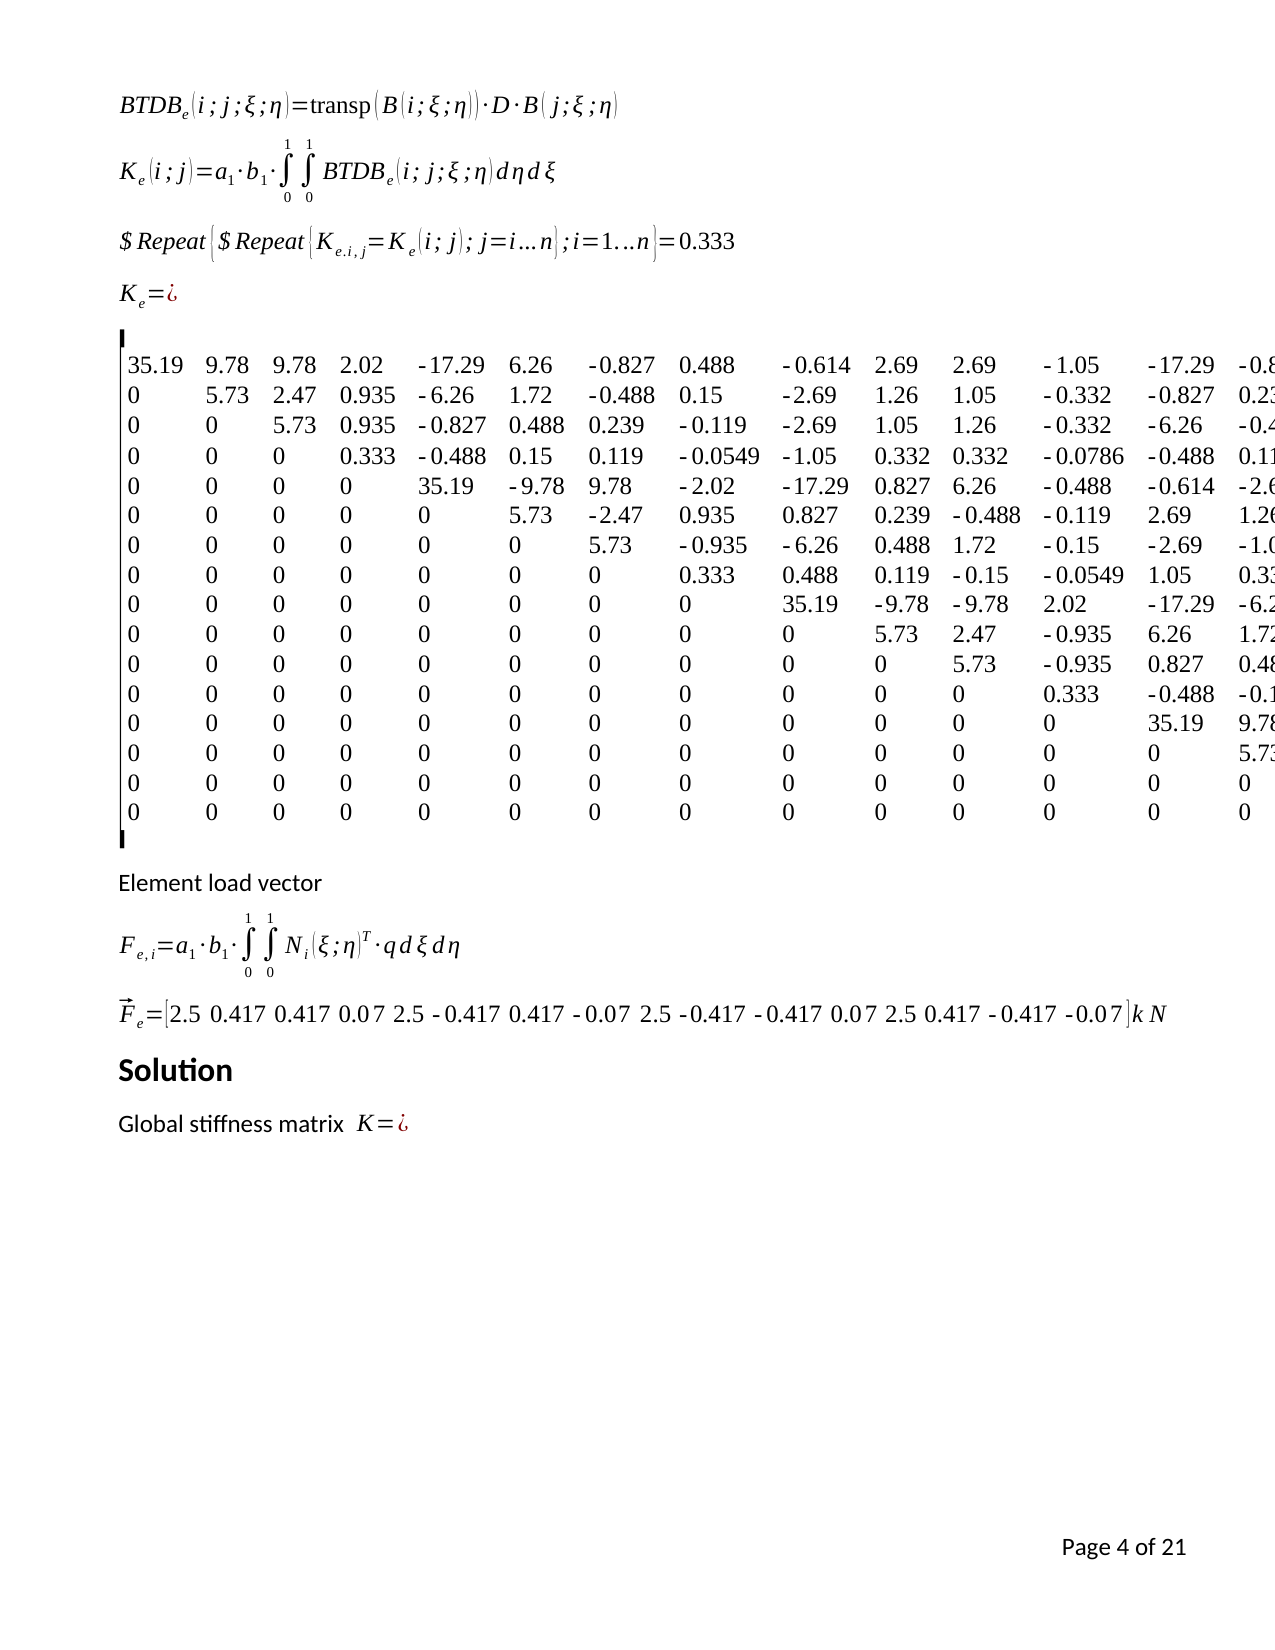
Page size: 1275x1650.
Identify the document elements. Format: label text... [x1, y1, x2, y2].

text Element load vector [118, 867, 1186, 897]
text Global stiffness matrix [118, 1108, 1186, 1138]
text Solution [118, 1049, 1186, 1089]
